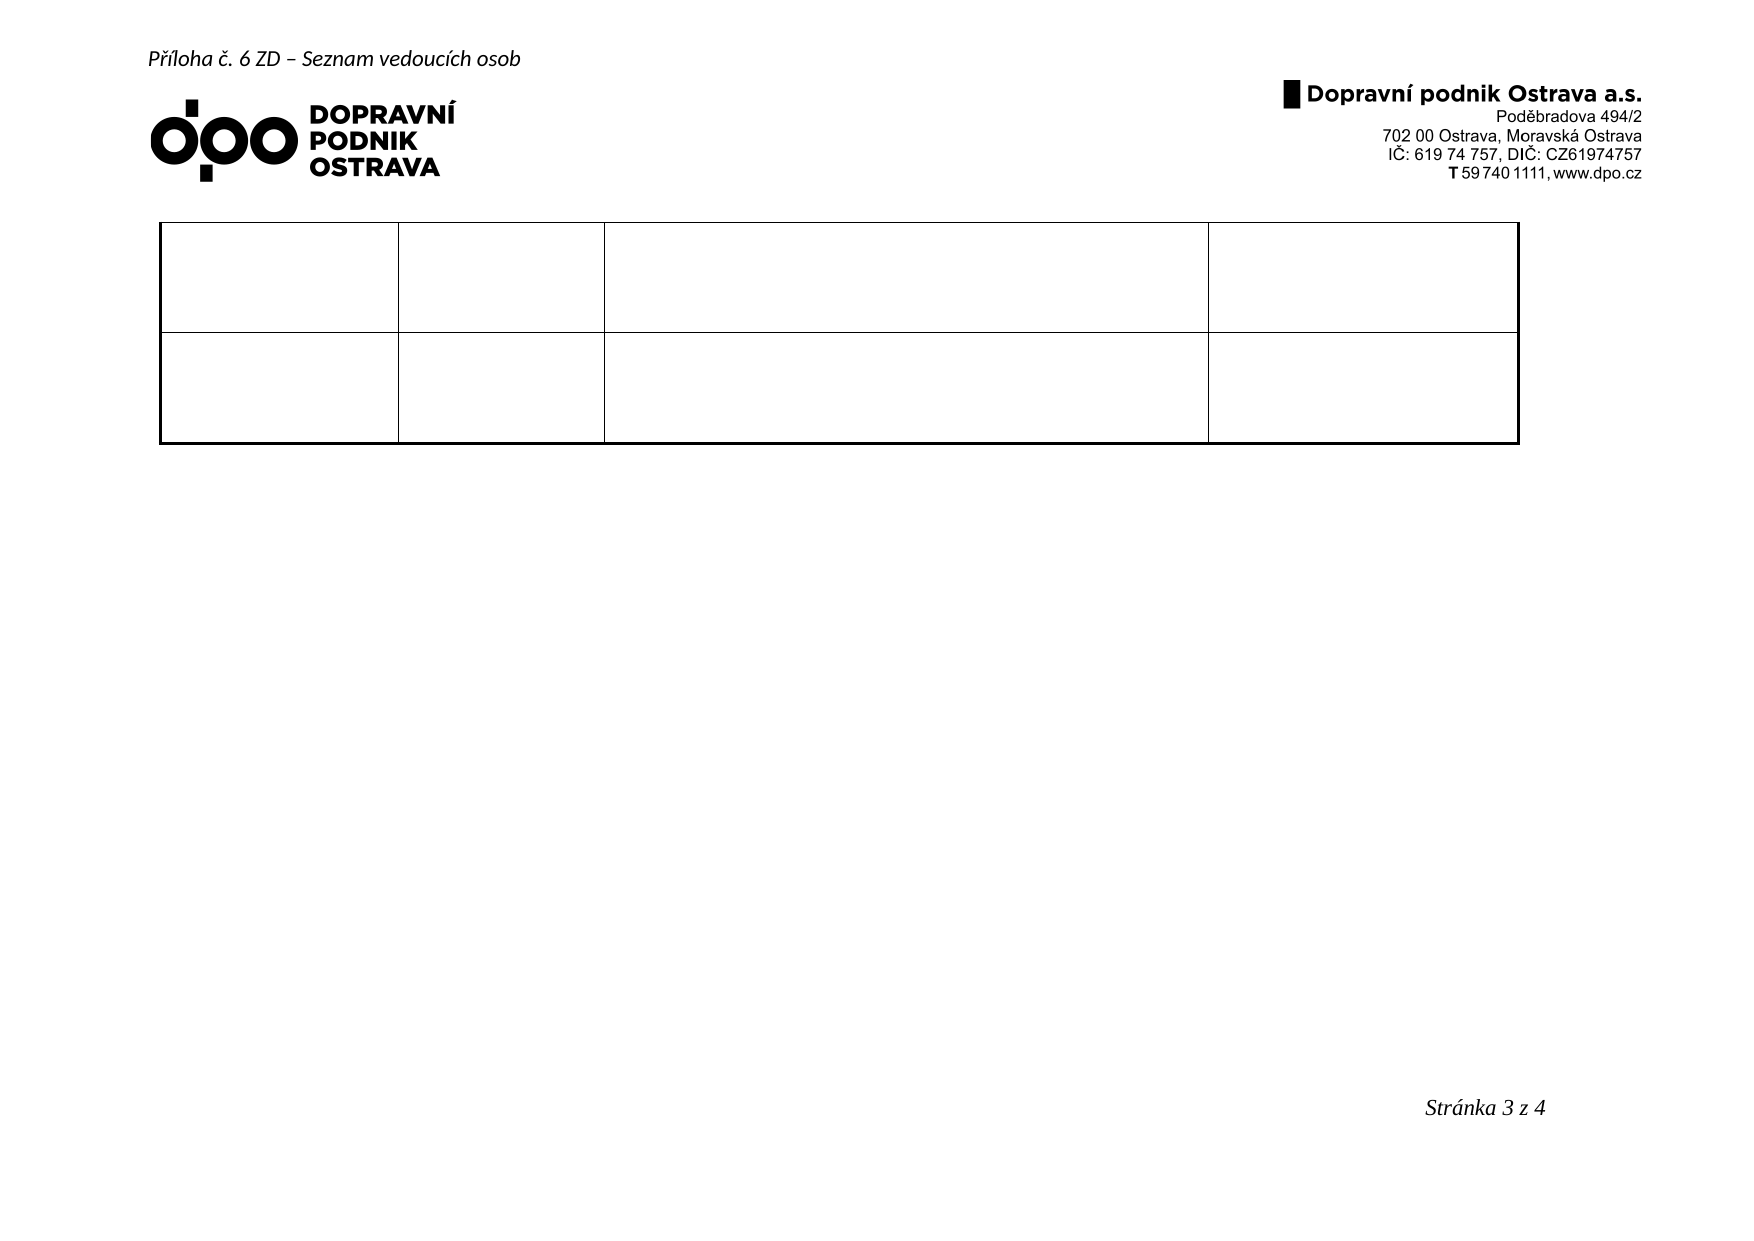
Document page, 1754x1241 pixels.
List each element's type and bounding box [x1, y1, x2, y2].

table_cell [1209, 223, 1517, 332]
table_cell [399, 223, 604, 332]
table_cell [162, 333, 398, 442]
picture [1283, 80, 1642, 182]
table_cell [399, 333, 604, 442]
table_cell [162, 223, 398, 332]
picture [150, 99, 457, 182]
table_cell [1209, 333, 1517, 442]
table_cell [605, 333, 1208, 442]
table_cell [605, 223, 1208, 332]
